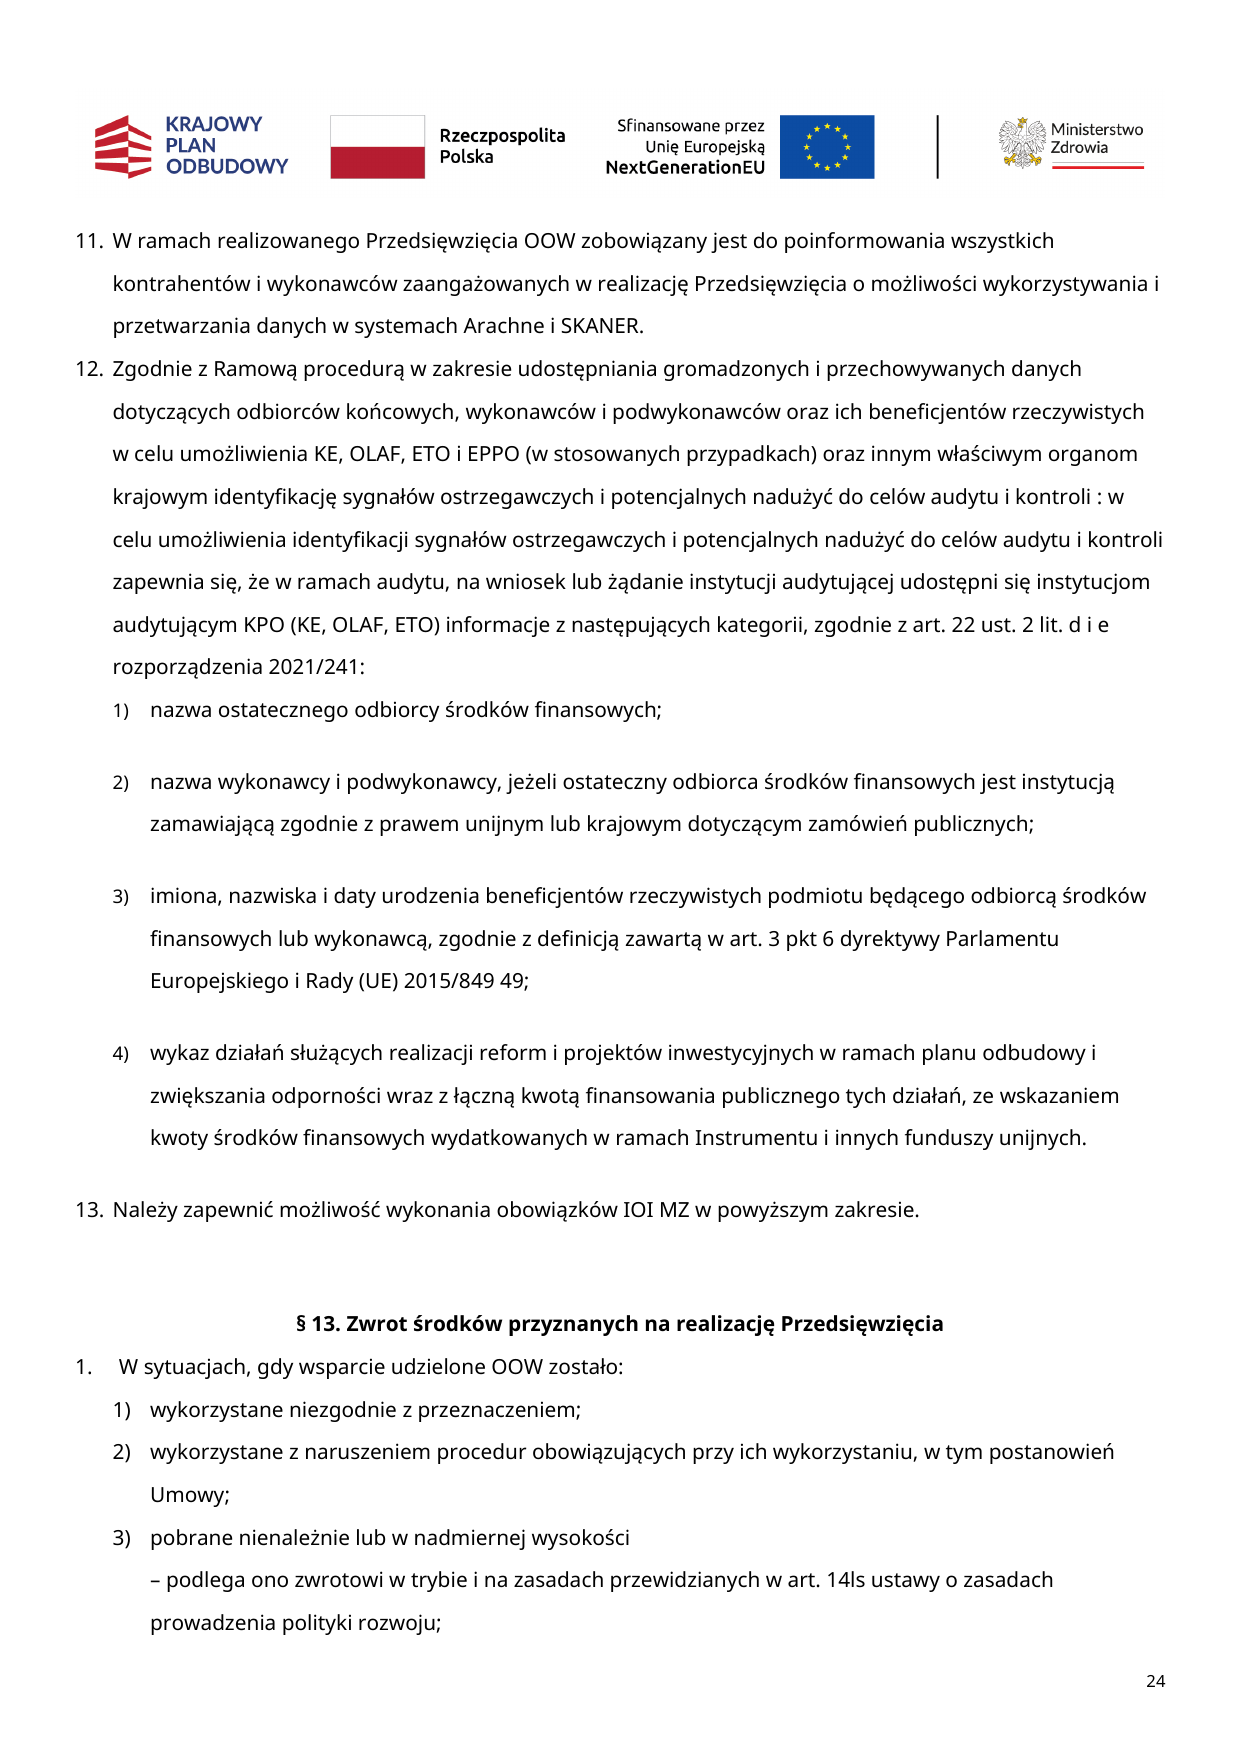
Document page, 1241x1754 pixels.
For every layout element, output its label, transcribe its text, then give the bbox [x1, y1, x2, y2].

list imiona, nazwiska i daty urodzenia beneficjentów rzeczywistych podmiotu będącego odbiorcą środków finansowych lub wykonawcą, zgodnie z definicją zawartą w art. 3 pkt 6 dyrektywy Parlamentu Europejskiego i Rady (UE) 2015/849 49; [112, 881, 1165, 995]
list W ramach realizowanego Przedsięwzięcia OOW zobowiązany jest do poinformowania wszystkich kontrahentów i wykonawców zaangażowanych w realizację Przedsięwzięcia o możliwości wykorzystywania i przetwarzania danych w systemach Arachne i SKANER. [75, 226, 1165, 340]
list wykaz działań służących realizacji reform i projektów inwestycyjnych w ramach planu odbudowy i zwiększania odporności wraz z łączną kwotą finansowania publicznego tych działań, ze wskazaniem kwoty środków finansowych wydatkowanych w ramach Instrumentu i innych funduszy unijnych. [112, 1038, 1165, 1152]
list nazwa wykonawcy i podwykonawcy, jeżeli ostateczny odbiorca środków finansowych jest instytucją zamawiającą zgodnie z prawem unijnym lub krajowym dotyczącym zamówień publicznych; [112, 767, 1165, 838]
text § 13. Zwrot środków przyznanych na realizację Przedsięwzięcia [75, 1309, 1165, 1338]
list Zgodnie z Ramową procedurą w zakresie udostępniania gromadzonych i przechowywanych danych dotyczących odbiorców końcowych, wykonawców i podwykonawców oraz ich beneficjentów rzeczywistych w celu umożliwienia KE, OLAF, ETO i EPPO (w stosowanych przypadkach) oraz innym właściwym organom krajowym identyfikację sygnałów ostrzegawczych i potencjalnych nadużyć do celów audytu i kontroli : w celu umożliwienia identyfikacji sygnałów ostrzegawczych i potencjalnych nadużyć do celów audytu i kontroli zapewnia się, że w ramach audytu, na wniosek lub żądanie instytucji audytującej udostępni się instytucjom audytującym KPO (KE, OLAF, ETO) informacje z następujących kategorii, zgodnie z art. 22 ust. 2 lit. d i e rozporządzenia 2021/241: [75, 354, 1165, 681]
list pobrane nienależnie lub w nadmiernej wysokości [112, 1523, 1165, 1551]
list Należy zapewnić możliwość wykonania obowiązków IOI MZ w powyższym zakresie. [75, 1195, 1165, 1224]
list nazwa ostatecznego odbiorcy środków finansowych; [112, 695, 1165, 723]
list wykorzystane z naruszeniem procedur obowiązujących przy ich wykorzystaniu, w tym postanowień Umowy; [112, 1437, 1165, 1508]
text – podlega ono zwrotowi w trybie i na zasadach przewidzianych w art. 14ls ustawy o zasadach prowadzenia polityki rozwoju; [150, 1565, 1165, 1636]
list wykorzystane niezgodnie z przeznaczeniem; [112, 1395, 1165, 1423]
picture [75, 88, 1166, 198]
list W sytuacjach, gdy wsparcie udzielone OOW zostało: [75, 1352, 1165, 1381]
